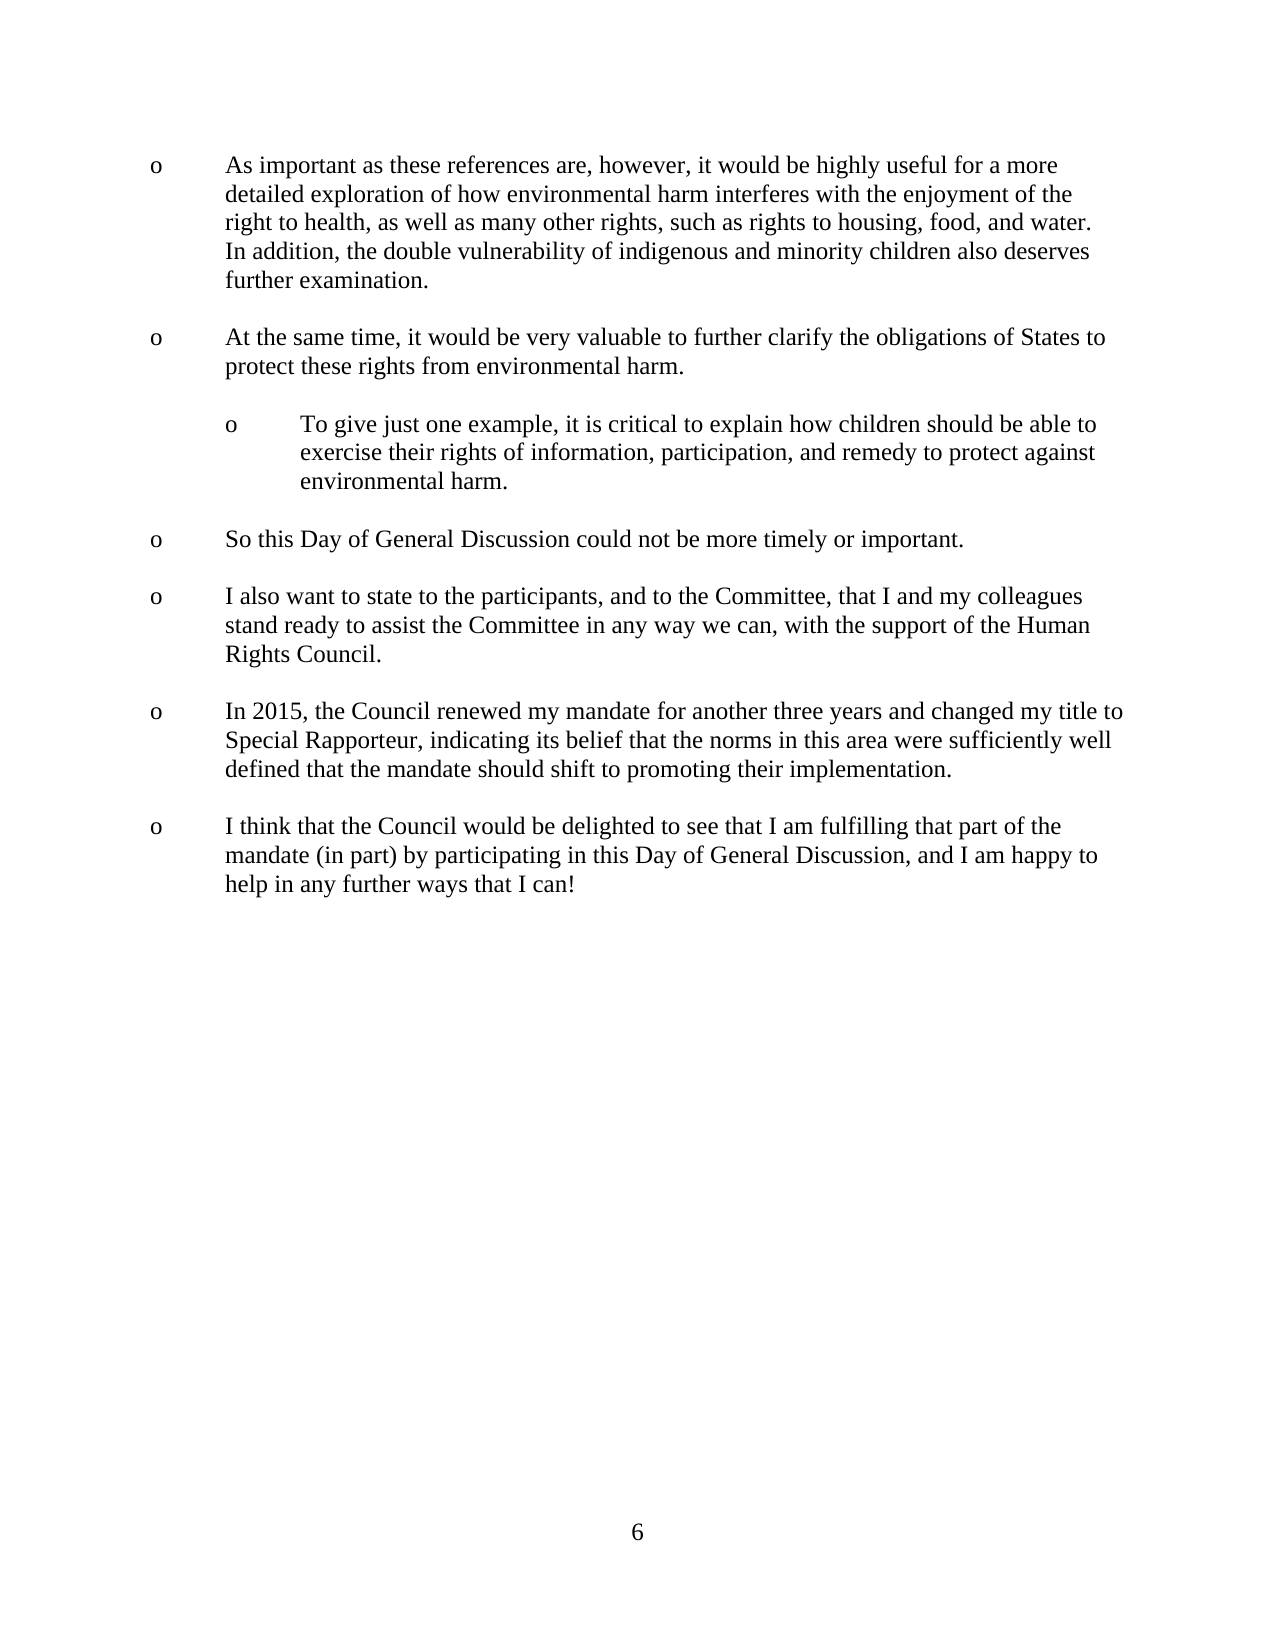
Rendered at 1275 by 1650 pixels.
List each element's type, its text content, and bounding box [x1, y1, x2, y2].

text o I also want to state to the participants, and to the Committee, that I and my colleagues stand ready to assist the Committee in any way we can, with the support of the Human Rights Council. [150, 581, 1125, 667]
text o As important as these references are, however, it would be highly useful for a more detailed exploration of how environmental harm interferes with the enjoyment of the right to health, as well as many other rights, such as rights to housing, food, and water. In addition, the double vulnerability of indigenous and minority children also deserves further examination. [150, 150, 1125, 294]
text o At the same time, it would be very valuable to further clarify the obligations of States to protect these rights from environmental harm. [150, 322, 1125, 380]
text o So this Day of General Discussion could not be more timely or important. [150, 524, 1125, 552]
text o I think that the Council would be delighted to see that I am fulfilling that part of the mandate (in part) by participating in this Day of General Discussion, and I am happy to help in any further ways that I can! [150, 811, 1125, 897]
text o In 2015, the Council renewed my mandate for another three years and changed my title to Special Rapporteur, indicating its belief that the norms in this area were sufficiently well defined that the mandate should shift to promoting their implementation. [150, 696, 1125, 782]
text o To give just one example, it is critical to explain how children should be able to exercise their rights of information, participation, and remedy to protect against environmental harm. [225, 409, 1125, 495]
